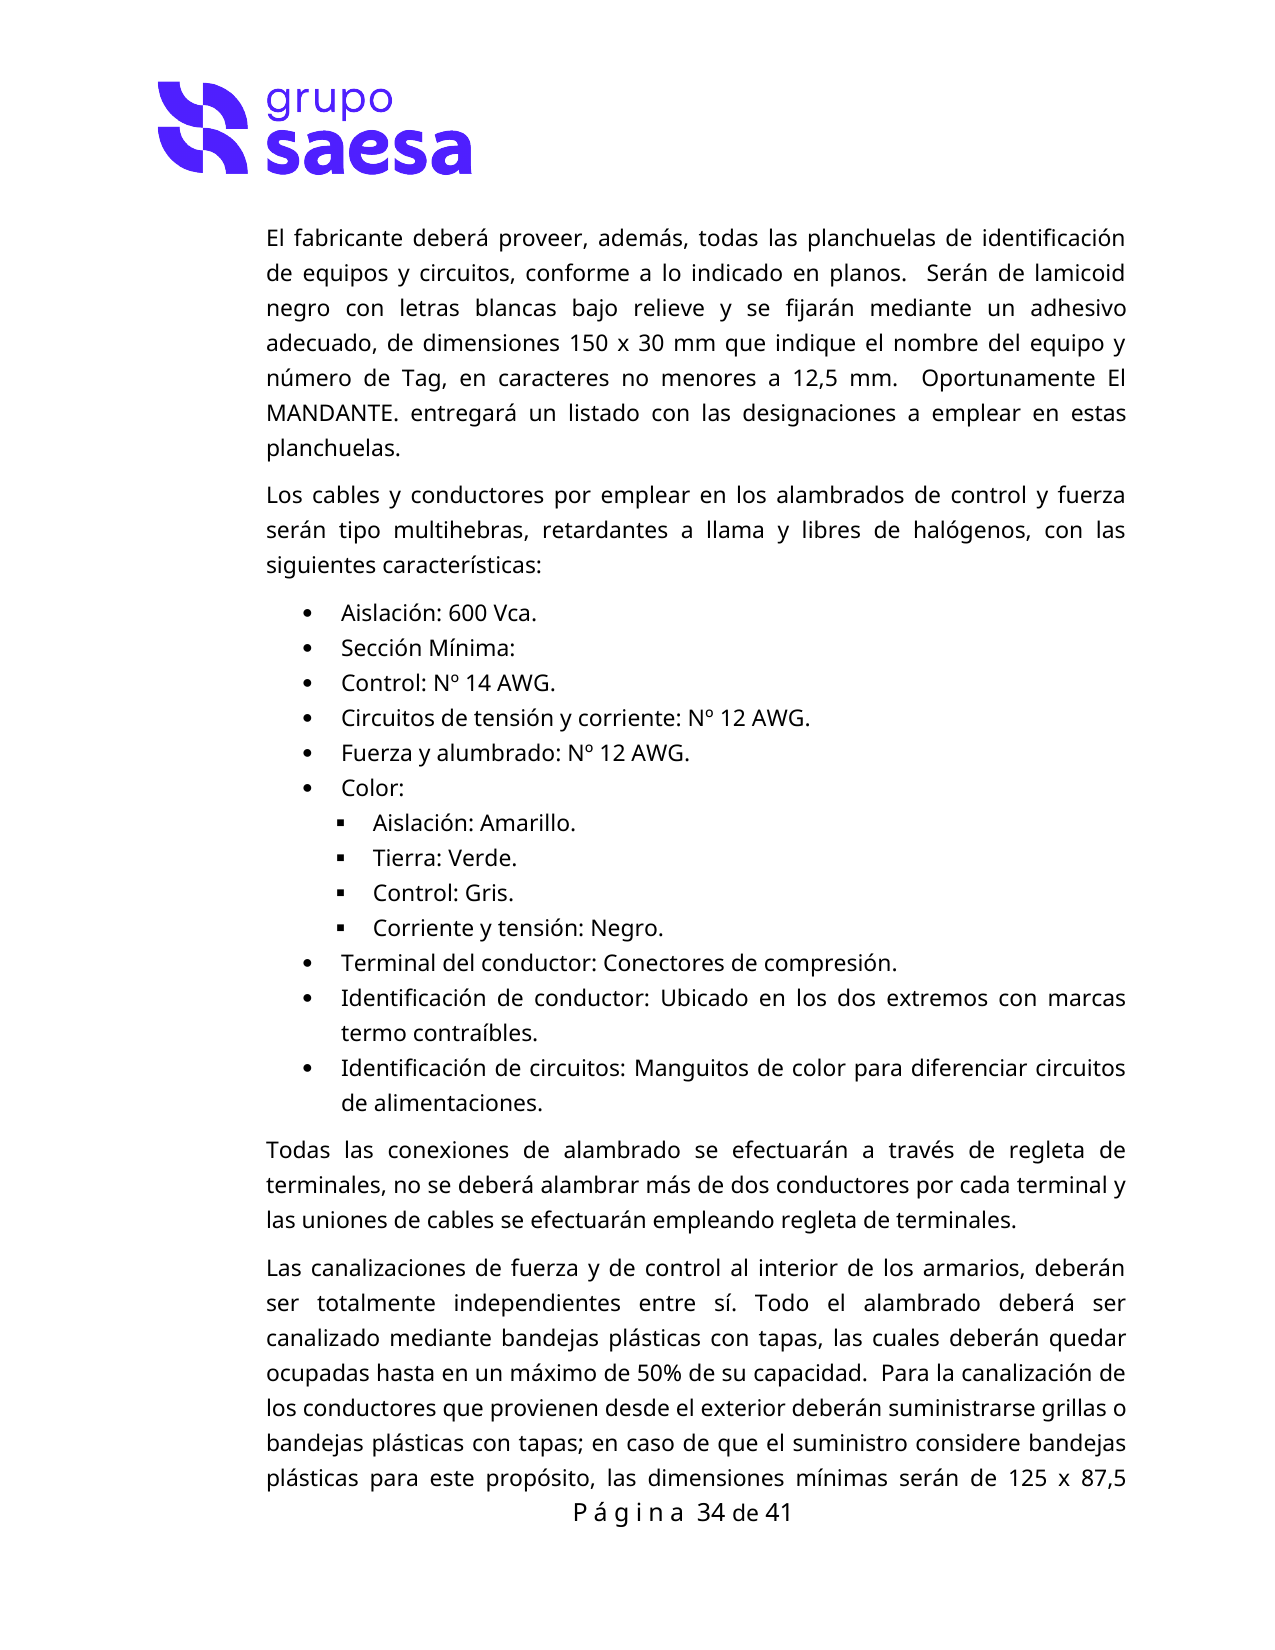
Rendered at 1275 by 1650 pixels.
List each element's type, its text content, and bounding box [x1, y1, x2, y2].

list Sección Mínima: [303, 631, 1127, 663]
list Aislación: 600 Vca. [303, 596, 1127, 628]
list Corriente y tensión: Negro. [335, 911, 1127, 943]
list Identificación de conductor: Ubicado en los dos extremos con marcas termo contraíbles. [303, 981, 1127, 1048]
list Terminal del conductor: Conectores de compresión. [303, 946, 1127, 978]
list Fuerza y alumbrado: Nº 12 AWG. [303, 736, 1127, 768]
text El fabricante deberá proveer, además, todas las planchuelas de identificación de equipos y circuitos, conforme a lo indicado en planos. Serán de lamicoid negro con letras blancas bajo relieve y se fijarán mediante un adhesivo adecuado, de dimensiones 150 x 30 mm que indique el nombre del equipo y número de Tag, en caracteres no menores a 12,5 mm. Oportunamente El MANDANTE. entregará un listado con las designaciones a emplear en estas planchuelas. [266, 221, 1127, 463]
list Circuitos de tensión y corriente: Nº 12 AWG. [303, 701, 1127, 733]
list Identificación de circuitos: Manguitos de color para diferenciar circuitos de alimentaciones. [303, 1051, 1127, 1118]
list Aislación: Amarillo. [335, 806, 1127, 838]
list Control: Gris. [335, 876, 1127, 908]
text Todas las conexiones de alambrado se efectuarán a través de regleta de terminales, no se deberá alambrar más de dos conductores por cada terminal y las uniones de cables se efectuarán empleando regleta de terminales. [266, 1134, 1127, 1235]
list Control: Nº 14 AWG. [303, 666, 1127, 698]
list Color: [303, 771, 1127, 803]
picture [147, 73, 481, 178]
text Los cables y conductores por emplear en los alambrados de control y fuerza serán tipo multihebras, retardantes a llama y libres de halógenos, con las siguientes características: [266, 479, 1127, 580]
list Tierra: Verde. [335, 841, 1127, 873]
